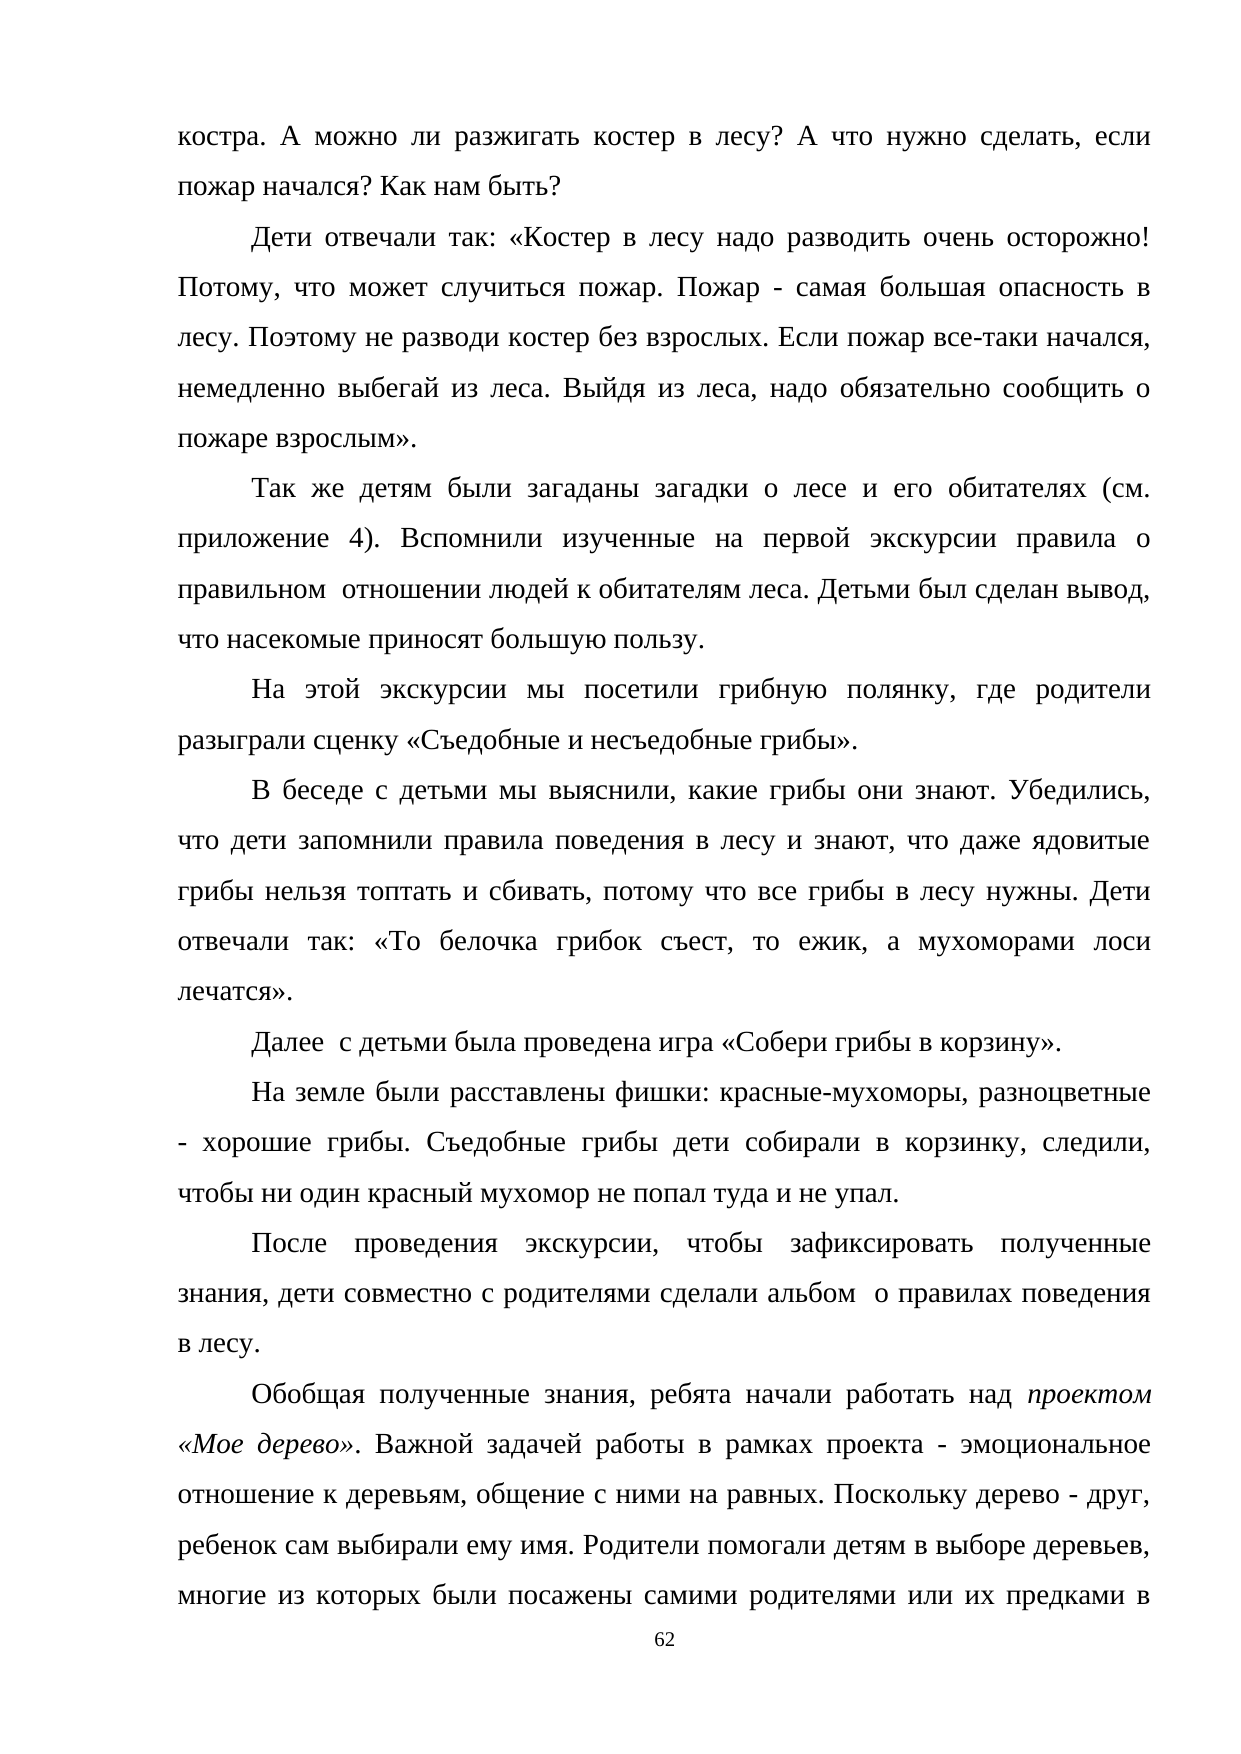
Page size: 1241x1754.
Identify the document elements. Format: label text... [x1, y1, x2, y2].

text После проведения экскурсии, чтобы зафиксировать полученные знания, дети совместно с родителями сделали альбом о правилах поведения в лесу. [177, 1225, 1152, 1359]
text В беседе с детьми мы выяснили, какие грибы они знают. Убедились, что дети запомнили правила поведения в лесу и знают, что даже ядовитые грибы нельзя топтать и сбивать, потому что все грибы в лесу нужны. Дети отвечали так: «То белочка грибок съест, то ежик, а мухоморами лоси лечатся». [177, 772, 1152, 1007]
text Дети отвечали так: «Костер в лесу надо разводить очень осторожно! Потому, что может случиться пожар. Пожар - самая большая опасность в лесу. Поэтому не разводи костер без взрослых. Если пожар все-таки начался, немедленно выбегай из леса. Выйдя из леса, надо обязательно сообщить о пожаре взрослым». [177, 219, 1152, 453]
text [177, 118, 1152, 202]
text На земле были расставлены фишки: красные-мухоморы, разноцветные - хорошие грибы. Съедобные грибы дети собирали в корзинку, следили, чтобы ни один красный мухомор не попал туда и не упал. [177, 1074, 1152, 1208]
text Далее с детьми была проведена игра «Собери грибы в корзину». [177, 1024, 1152, 1057]
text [177, 1376, 1152, 1611]
text На этой экскурсии мы посетили грибную полянку, где родители разыграли сценку «Съедобные и несъедобные грибы». [177, 672, 1152, 755]
text Так же детям были загаданы загадки о лесе и его обитателях (см. приложение 4). Вспомнили изученные на первой экскурсии правила о правильном отношении людей к обитателям леса. Детьми был сделан вывод, что насекомые приносят большую пользу. [177, 470, 1152, 655]
